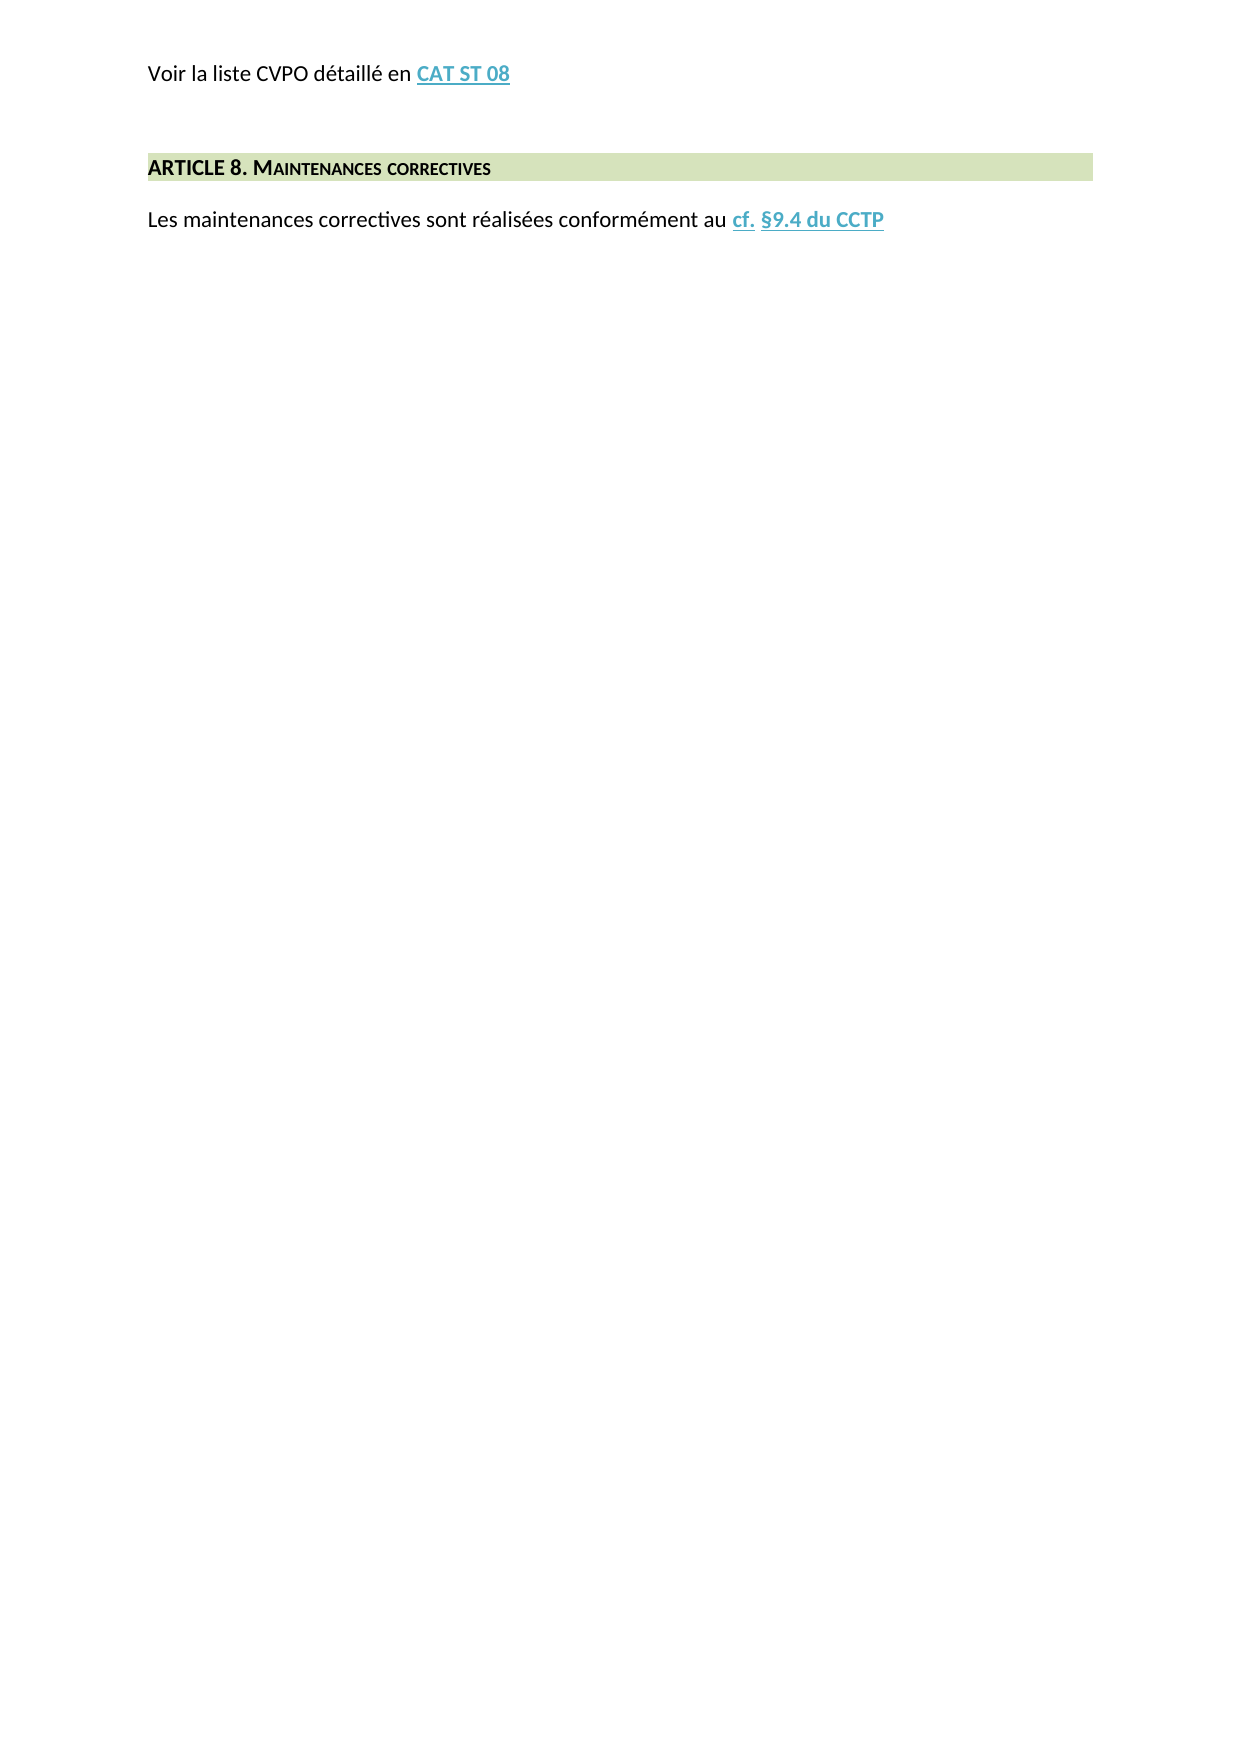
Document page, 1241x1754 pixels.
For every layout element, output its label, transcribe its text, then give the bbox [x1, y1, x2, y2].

subtitle ARTICLE 8. Maintenances correctives [148, 153, 1093, 181]
text Les maintenances correctives sont réalisées conformément au cf. §9.4 du CCTP [148, 206, 1093, 234]
text Voir la liste CVPO détaillé en CAT ST 08 [148, 59, 1093, 87]
